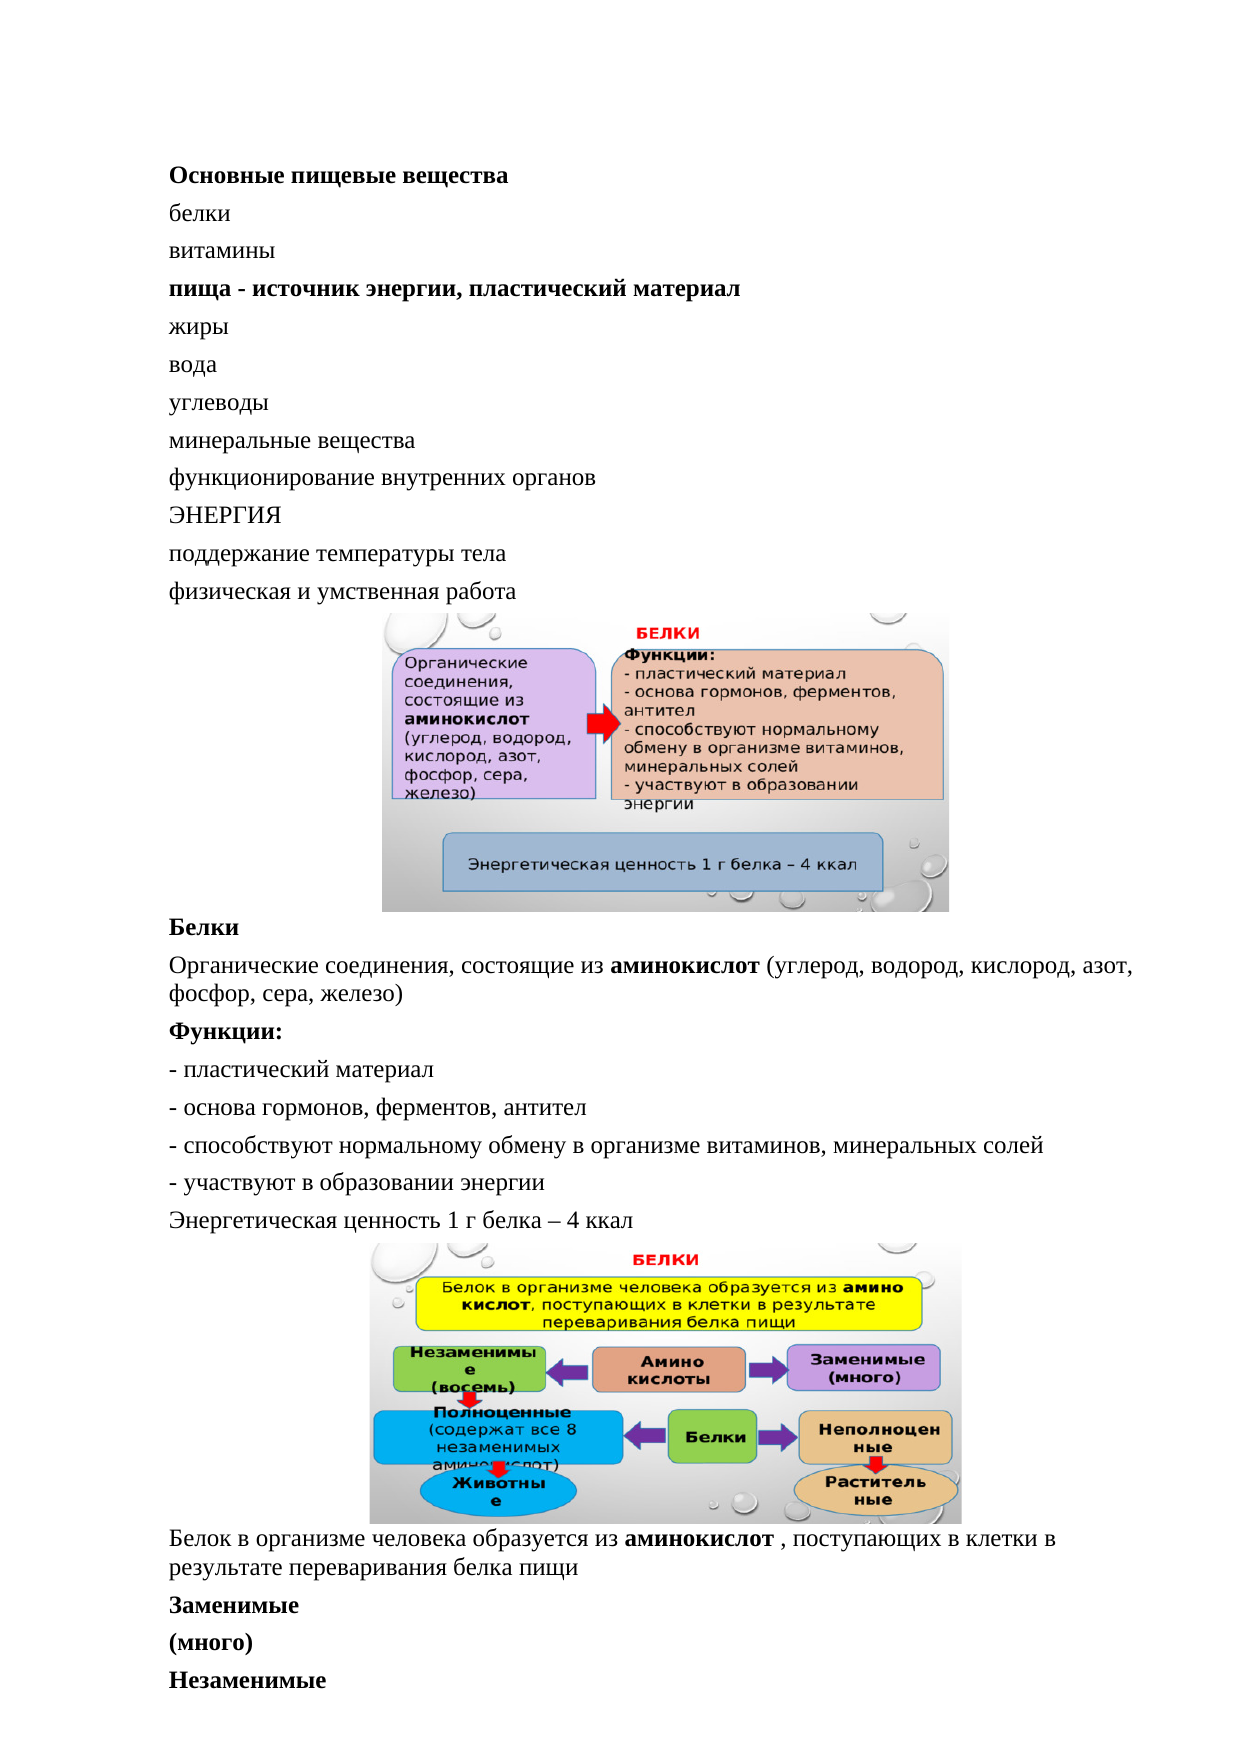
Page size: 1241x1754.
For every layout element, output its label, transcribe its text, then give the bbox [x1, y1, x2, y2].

text Энергетическая ценность 1 г белка – 4 ккал [169, 1205, 1162, 1234]
text Белок в организме человека образуется из аминокислот , поступающих в клетки в результате переваривания белка пищи [169, 1523, 1162, 1581]
text - основа гормонов, ферментов, антител [169, 1092, 1162, 1121]
picture [382, 613, 950, 912]
text - способствуют нормальному обмену в организме витаминов, минеральных солей [169, 1130, 1162, 1158]
text Функции: [169, 1016, 1162, 1045]
text поддержание температуры тела [169, 538, 1162, 567]
text минеральные вещества [169, 425, 1162, 453]
text - участвуют в образовании энергии [169, 1167, 1162, 1196]
text углеводы [169, 387, 1162, 416]
text Незаменимые [169, 1665, 1162, 1694]
text жиры [169, 311, 1162, 340]
text ЭНЕРГИЯ [169, 500, 1162, 529]
picture [369, 1243, 962, 1524]
text Заменимые [169, 1590, 1162, 1618]
text Белки [169, 912, 1162, 941]
text вода [169, 349, 1162, 378]
text физическая и умственная работа [169, 576, 1162, 605]
text пища - источник энергии, пластический материал [169, 273, 1162, 302]
text (много) [169, 1627, 1162, 1656]
text витамины [169, 236, 1162, 264]
text белки [169, 198, 1162, 227]
text функционирование внутренних органов [169, 462, 1162, 491]
text Основные пищевые вещества [169, 160, 1162, 189]
text Органические соединения, состоящие из аминокислот (углерод, водород, кислород, азот, фосфор, сера, железо) [169, 950, 1162, 1007]
text - пластический материал [169, 1054, 1162, 1083]
